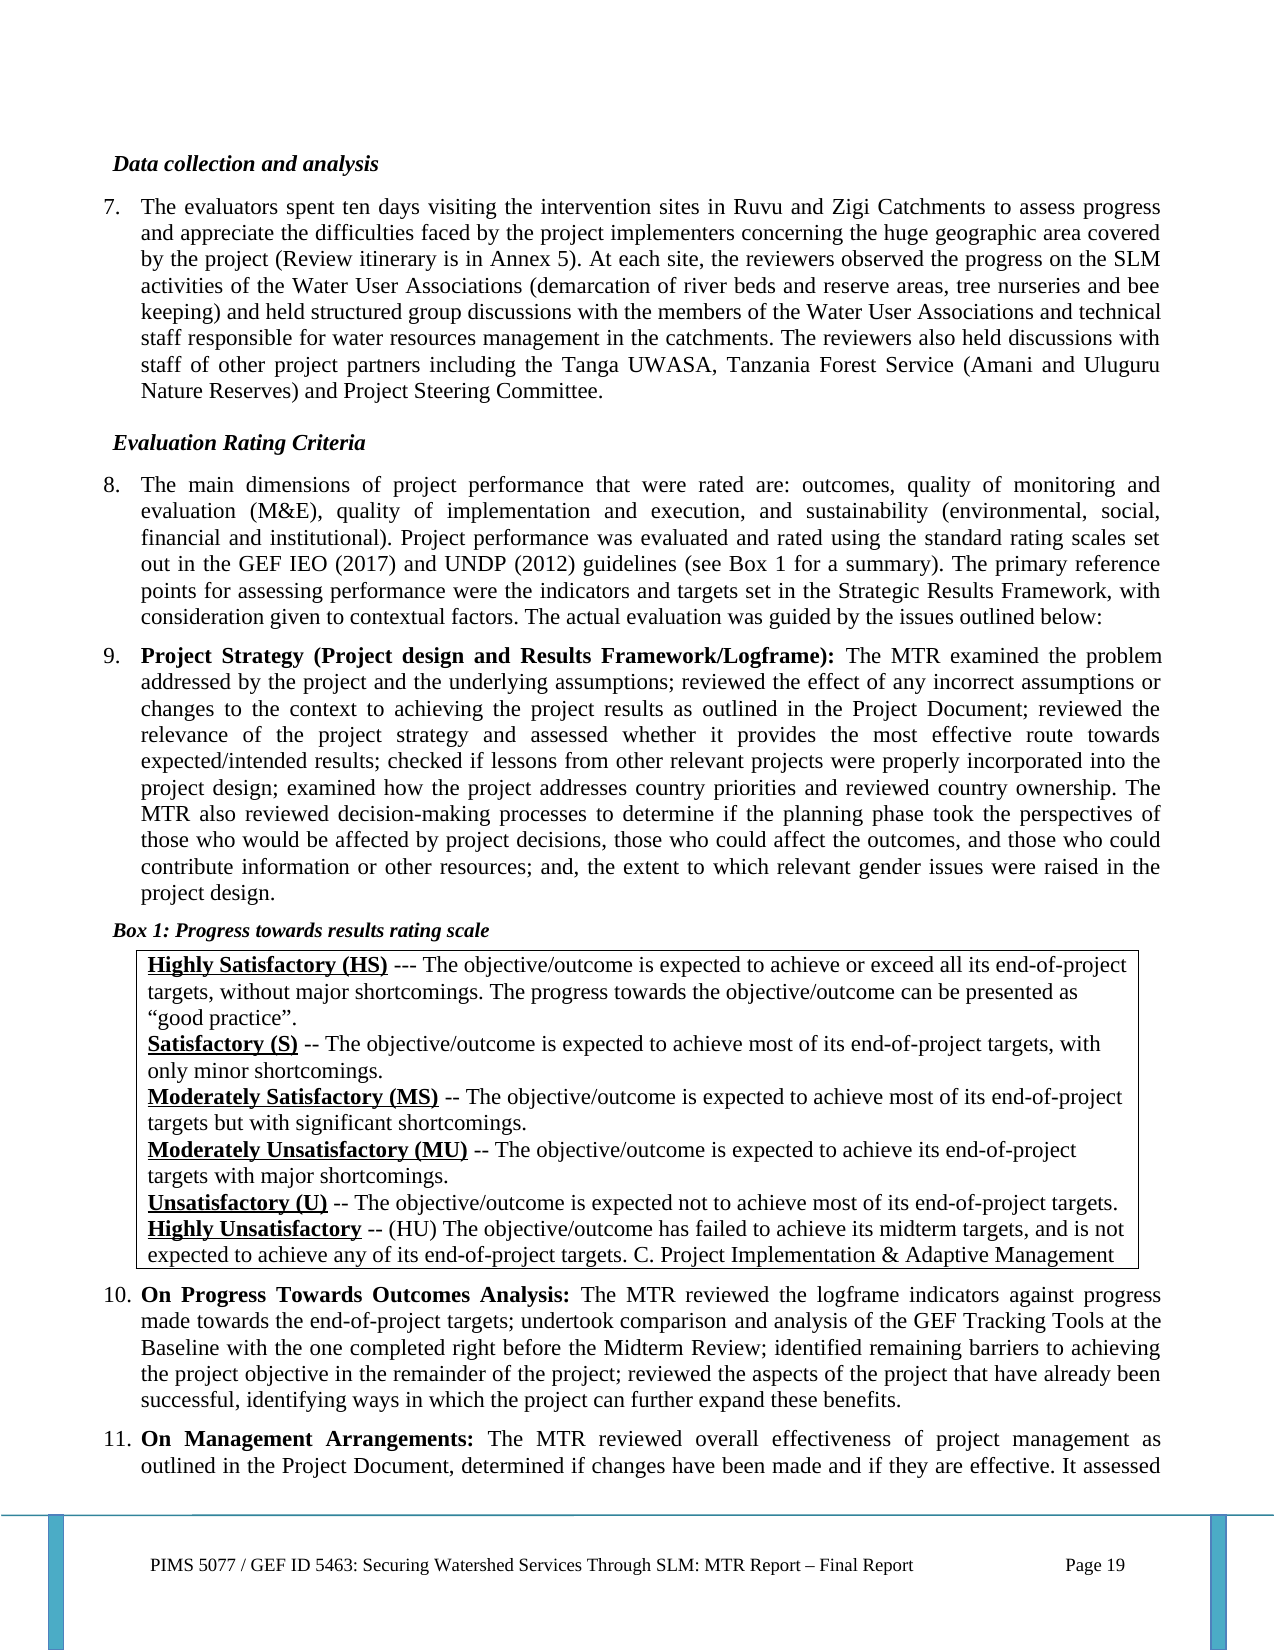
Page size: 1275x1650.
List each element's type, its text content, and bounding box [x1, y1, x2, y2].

text On Progress Towards Outcomes Analysis: The MTR reviewed the logframe indicators against progress made towards the end-of-project targets; undertook comparison and analysis of the GEF Tracking Tools at the Baseline with the one completed right before the Midterm Review; identified remaining barriers to achieving the project objective in the remainder of the project; reviewed the aspects of the project that have already been successful, identifying ways in which the project can further expand these benefits. [103, 1281, 1162, 1413]
text Box 1: Progress towards results rating scale [112, 918, 1162, 942]
subtitle Evaluation Rating Criteria [112, 428, 1162, 455]
table_header Highly Satisfactory (HS) --- The objective/outcome is expected to achieve or exceed all its end-of-project targets, without major shortcomings. The progress towards the objective/outcome can be presented as “good practice”. Satisfactory (S) -- The objective/outcome is expected to achieve most of its end-of-project targets, with only minor shortcomings. Moderately Satisfactory (MS) -- The objective/outcome is expected to achieve most of its end-of-project targets but with significant shortcomings. Moderately Unsatisfactory (MU) -- The objective/outcome is expected to achieve its end-of-project targets with major shortcomings. Unsatisfactory (U) -- The objective/outcome is expected not to achieve most of its end-of-project targets. Highly Unsatisfactory -- (HU) The objective/outcome has failed to achieve its midterm targets, and is not expected to achieve any of its end-of-project targets. C. Project Implementation & Adaptive Management [137, 951, 1138, 1268]
text The main dimensions of project performance that were rated are: outcomes, quality of monitoring and evaluation (M&E), quality of implementation and execution, and sustainability (environmental, social, financial and institutional). Project performance was evaluated and rated using the standard rating scales set out in the GEF IEO (2017) and UNDP (2012) guidelines (see Box 1 for a summary). The primary reference points for assessing performance were the indicators and targets set in the Strategic Results Framework, with consideration given to contextual factors. The actual evaluation was guided by the issues outlined below: [103, 471, 1162, 629]
subtitle Data collection and analysis [112, 150, 1162, 176]
text The evaluators spent ten days visiting the intervention sites in Ruvu and Zigi Catchments to assess progress and appreciate the difficulties faced by the project implementers concerning the huge geographic area covered by the project (Review itinerary is in Annex 5). At each site, the reviewers observed the progress on the SLM activities of the Water User Associations (demarcation of river beds and reserve areas, tree nurseries and bee keeping) and held structured group discussions with the members of the Water User Associations and technical staff responsible for water resources management in the catchments. The reviewers also held discussions with staff of other project partners including the Tanga UWASA, Tanzania Forest Service (Amani and Uluguru Nature Reserves) and Project Steering Committee. [103, 193, 1162, 403]
text Project Strategy (Project design and Results Framework/Logframe): The MTR examined the problem addressed by the project and the underlying assumptions; reviewed the effect of any incorrect assumptions or changes to the context to achieving the project results as outlined in the Project Document; reviewed the relevance of the project strategy and assessed whether it provides the most effective route towards expected/intended results; checked if lessons from other relevant projects were properly incorporated into the project design; examined how the project addresses country priorities and reviewed country ownership. The MTR also reviewed decision-making processes to determine if the planning phase took the perspectives of those who would be affected by project decisions, those who could affect the outcomes, and those who could contribute information or other resources; and, the extent to which relevant gender issues were raised in the project design. [103, 642, 1162, 905]
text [103, 1425, 1162, 1478]
